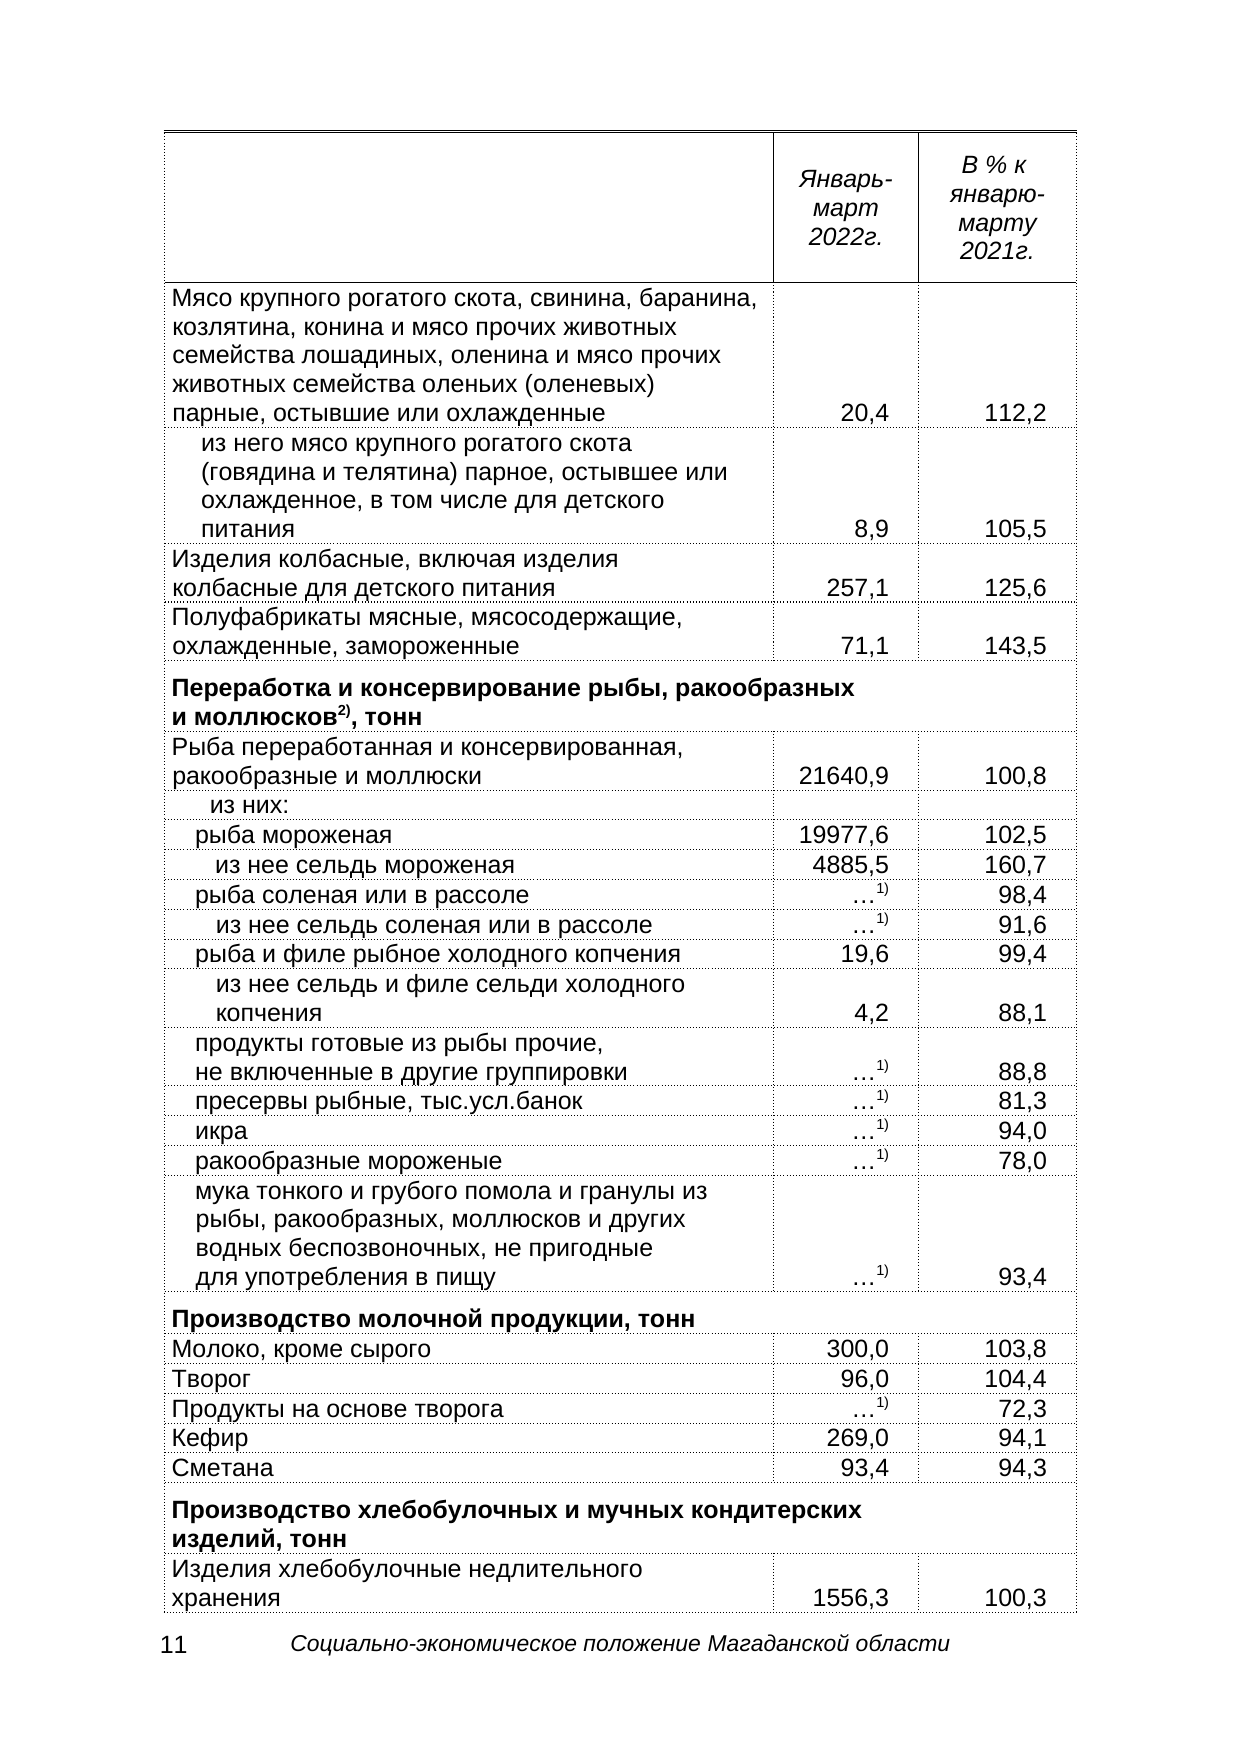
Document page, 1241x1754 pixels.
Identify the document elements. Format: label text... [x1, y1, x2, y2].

table_cell 100,3 [918, 1553, 1076, 1612]
table_cell 96,0 [773, 1363, 918, 1393]
table_header В % к январю-марту 2021г. [919, 133, 1076, 282]
table_header Январь-март 2022г. [774, 133, 918, 282]
table_cell 99,4 [918, 939, 1076, 968]
table_cell 269,0 [773, 1423, 918, 1452]
table_cell Мясо крупного рогатого скота, свинина, баранина, козлятина, конина и мясо прочих животных семейства лошадиных, оленина и мясо прочих животных семейства оленьих (оленевых) парные, остывшие или охлажденные [164, 283, 773, 427]
table_cell 72,3 [918, 1393, 1076, 1422]
table_cell пресервы рыбные, тыс.усл.банок [164, 1085, 773, 1115]
table_cell Производство молочной продукции, тонн [164, 1291, 1076, 1333]
table_cell 19,6 [773, 939, 918, 968]
table_cell рыба и филе рыбное холодного копчения [164, 939, 773, 968]
table_cell Полуфабрикаты мясные, мясосодержащие, охлажденные, замороженные [164, 601, 773, 660]
table_cell 160,7 [918, 849, 1076, 879]
table_cell 102,5 [918, 819, 1076, 849]
table_cell 1556,3 [773, 1553, 918, 1612]
table_cell …1) [773, 909, 918, 938]
table_cell 8,9 [773, 427, 918, 543]
table_cell 300,0 [773, 1333, 918, 1363]
table_cell Изделия колбасные, включая изделия колбасные для детского питания [164, 543, 773, 601]
table_cell [773, 790, 918, 819]
table_cell 93,4 [918, 1175, 1076, 1291]
table_cell [918, 790, 1076, 819]
table_cell из нее сельдь и филе сельди холодного копчения [164, 968, 773, 1027]
table_cell икра [164, 1115, 773, 1145]
table_cell Производство хлебобулочных и мучных кондитерских изделий, тонн [164, 1482, 1076, 1553]
table_cell 94,0 [918, 1115, 1076, 1145]
table_cell Рыба переработанная и консервированная, ракообразные и моллюски [164, 731, 773, 789]
table_cell 100,8 [918, 731, 1076, 789]
table_cell Переработка и консервирование рыбы, ракообразных и моллюсков2), тонн [164, 660, 1076, 731]
table_cell Кефир [164, 1423, 773, 1452]
table_cell 78,0 [918, 1145, 1076, 1175]
table_cell 4885,5 [773, 849, 918, 879]
table_cell из нее сельдь соленая или в рассоле [164, 909, 773, 938]
table_cell 94,3 [918, 1452, 1076, 1482]
table_cell 81,3 [918, 1085, 1076, 1115]
table_cell 20,4 [773, 283, 918, 427]
table_cell мука тонкого и грубого помола и гранулы из рыбы, ракообразных, моллюсков и других водных беспозвоночных, не пригодные для употребления в пищу [164, 1175, 773, 1291]
table_cell …1) [773, 1393, 918, 1422]
table_cell …1) [773, 1027, 918, 1085]
table_cell 125,6 [918, 543, 1076, 601]
table_cell 21640,9 [773, 731, 918, 789]
table_cell 143,5 [918, 601, 1076, 660]
table_cell продукты готовые из рыбы прочие, не включенные в другие группировки [164, 1027, 773, 1085]
table_cell 19977,6 [773, 819, 918, 849]
table_cell 88,1 [918, 968, 1076, 1027]
table_header [164, 133, 773, 282]
table_cell рыба мороженая [164, 819, 773, 849]
table_cell 103,8 [918, 1333, 1076, 1363]
table_cell Молоко, кроме сырого [164, 1333, 773, 1363]
table_cell …1) [773, 879, 918, 909]
table_cell из нее сельдь мороженая [164, 849, 773, 879]
table_cell 112,2 [918, 283, 1076, 427]
table_cell ракообразные мороженые [164, 1145, 773, 1175]
table_cell 71,1 [773, 601, 918, 660]
table_cell из него мясо крупного рогатого скота (говядина и телятина) парное, остывшее или охлажденное, в том числе для детского питания [164, 427, 773, 543]
table_cell …1) [773, 1145, 918, 1175]
table_cell …1) [773, 1085, 918, 1115]
table_cell из них: [164, 790, 773, 819]
table_cell Изделия хлебобулочные недлительного хранения [164, 1553, 773, 1612]
table_cell 257,1 [773, 543, 918, 601]
table_cell Сметана [164, 1452, 773, 1482]
table_cell 104,4 [918, 1363, 1076, 1393]
table_cell 105,5 [918, 427, 1076, 543]
table_cell Творог [164, 1363, 773, 1393]
table_cell …1) [773, 1175, 918, 1291]
table_cell 4,2 [773, 968, 918, 1027]
table_cell …1) [773, 1115, 918, 1145]
table_cell 93,4 [773, 1452, 918, 1482]
table_cell 91,6 [918, 909, 1076, 938]
table_cell рыба соленая или в рассоле [164, 879, 773, 909]
table_cell Продукты на основе творога [164, 1393, 773, 1422]
table_cell 88,8 [918, 1027, 1076, 1085]
table_cell 94,1 [918, 1423, 1076, 1452]
table_cell 98,4 [918, 879, 1076, 909]
